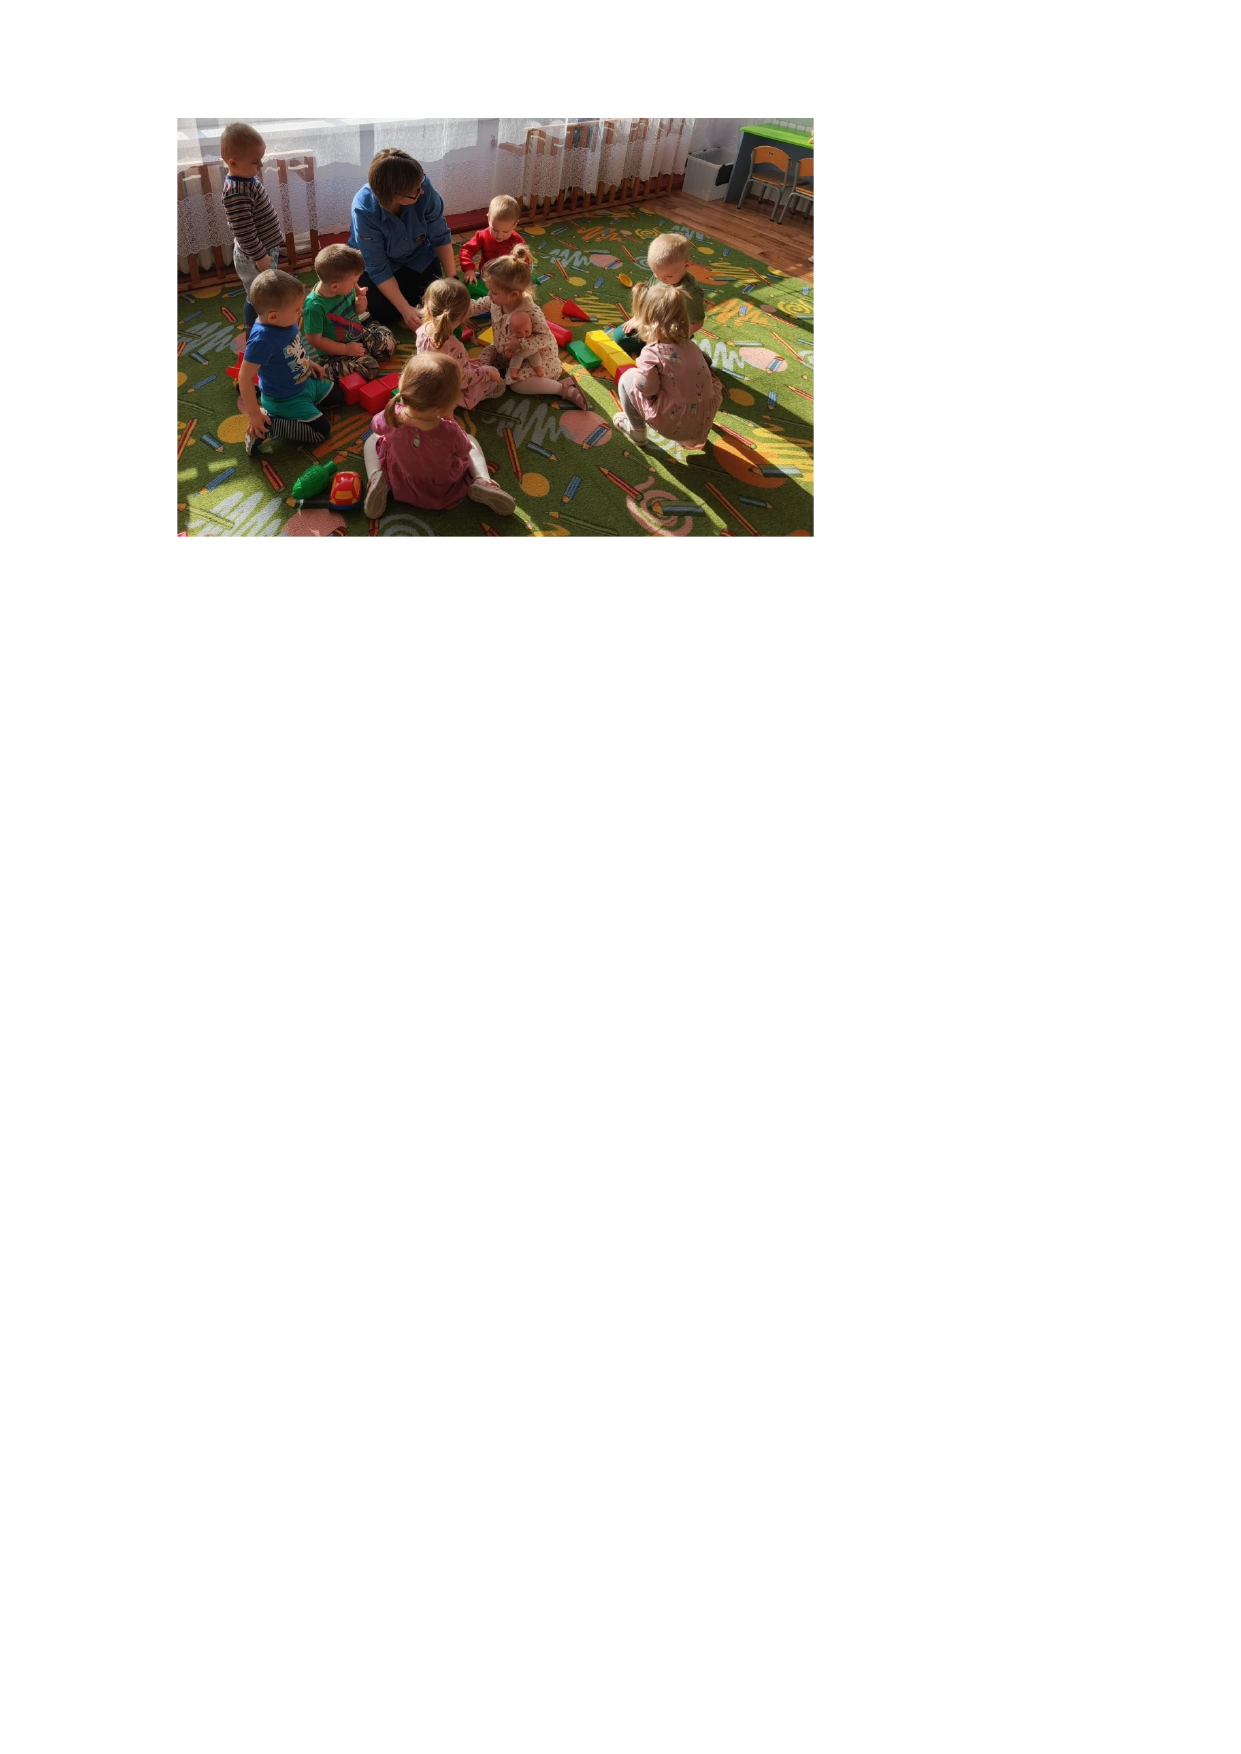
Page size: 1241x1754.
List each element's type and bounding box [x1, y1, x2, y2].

picture [177, 118, 814, 537]
